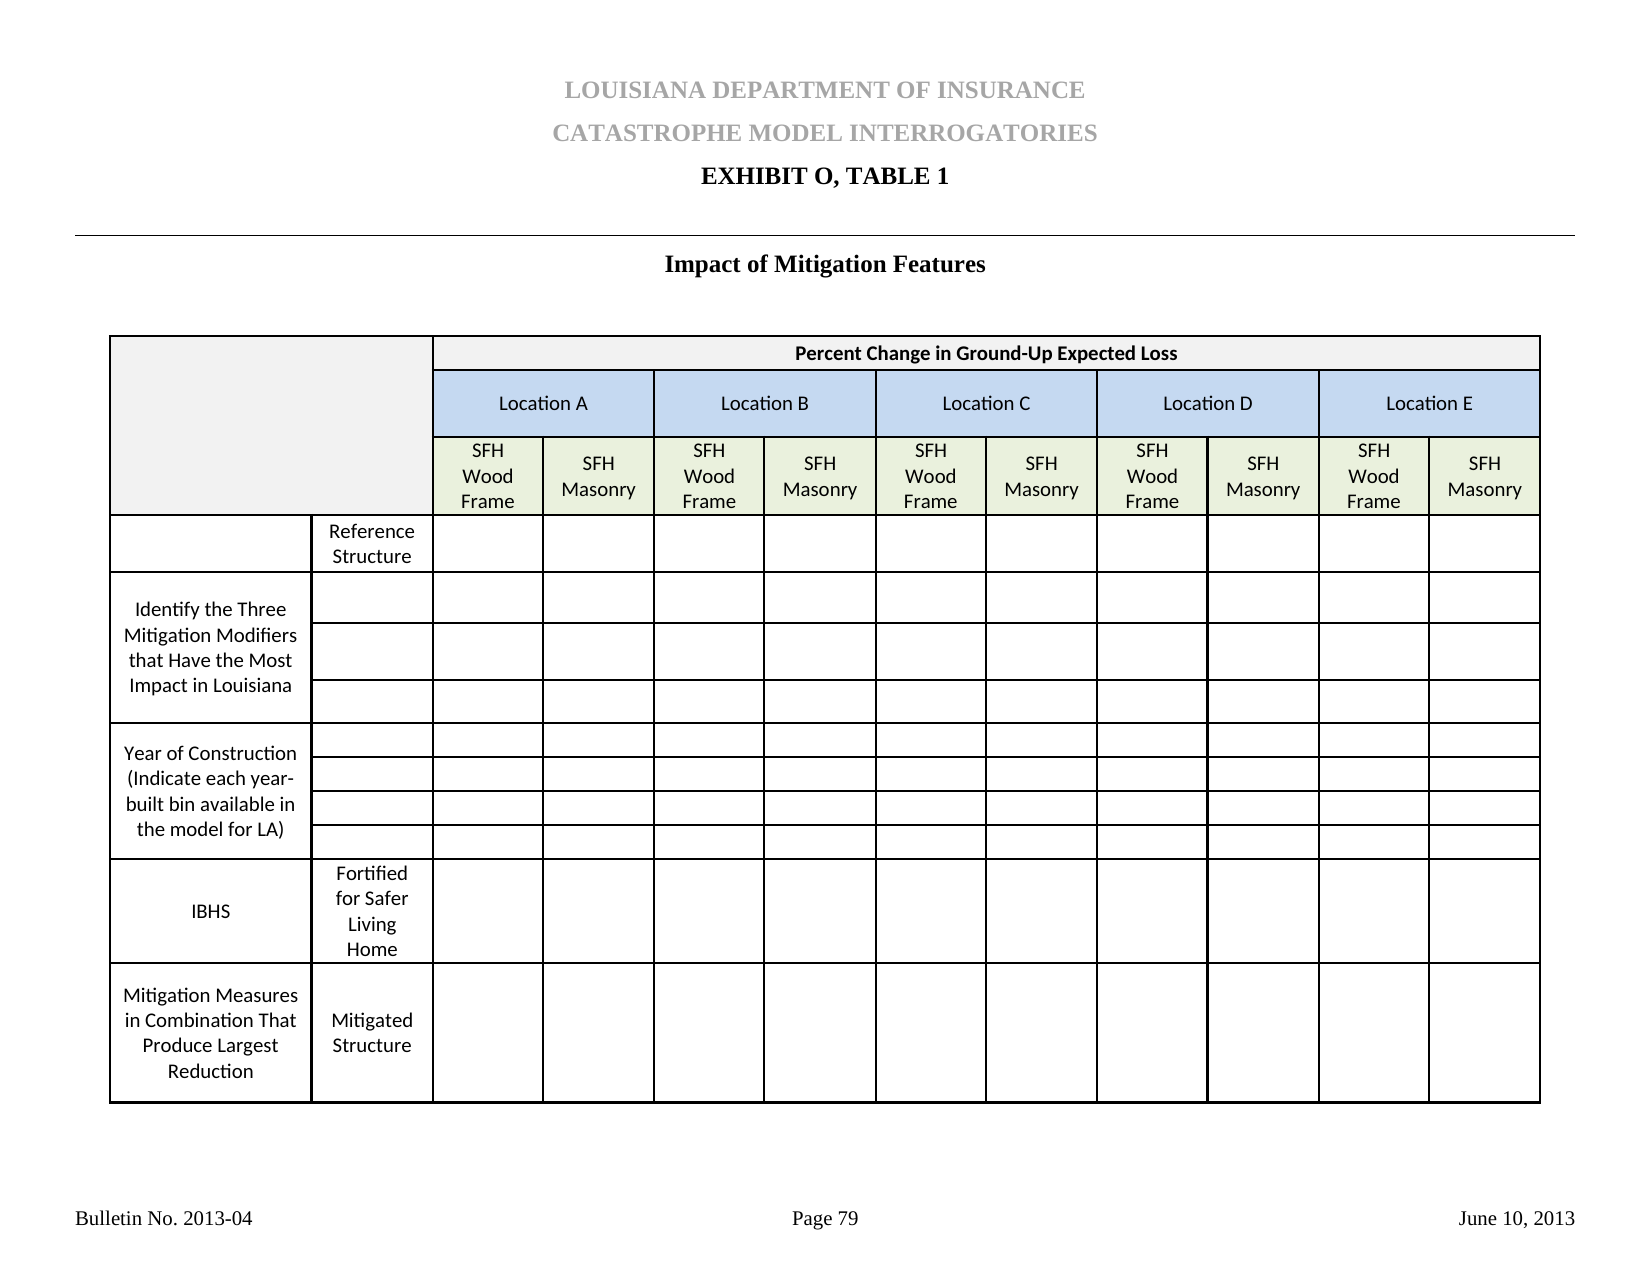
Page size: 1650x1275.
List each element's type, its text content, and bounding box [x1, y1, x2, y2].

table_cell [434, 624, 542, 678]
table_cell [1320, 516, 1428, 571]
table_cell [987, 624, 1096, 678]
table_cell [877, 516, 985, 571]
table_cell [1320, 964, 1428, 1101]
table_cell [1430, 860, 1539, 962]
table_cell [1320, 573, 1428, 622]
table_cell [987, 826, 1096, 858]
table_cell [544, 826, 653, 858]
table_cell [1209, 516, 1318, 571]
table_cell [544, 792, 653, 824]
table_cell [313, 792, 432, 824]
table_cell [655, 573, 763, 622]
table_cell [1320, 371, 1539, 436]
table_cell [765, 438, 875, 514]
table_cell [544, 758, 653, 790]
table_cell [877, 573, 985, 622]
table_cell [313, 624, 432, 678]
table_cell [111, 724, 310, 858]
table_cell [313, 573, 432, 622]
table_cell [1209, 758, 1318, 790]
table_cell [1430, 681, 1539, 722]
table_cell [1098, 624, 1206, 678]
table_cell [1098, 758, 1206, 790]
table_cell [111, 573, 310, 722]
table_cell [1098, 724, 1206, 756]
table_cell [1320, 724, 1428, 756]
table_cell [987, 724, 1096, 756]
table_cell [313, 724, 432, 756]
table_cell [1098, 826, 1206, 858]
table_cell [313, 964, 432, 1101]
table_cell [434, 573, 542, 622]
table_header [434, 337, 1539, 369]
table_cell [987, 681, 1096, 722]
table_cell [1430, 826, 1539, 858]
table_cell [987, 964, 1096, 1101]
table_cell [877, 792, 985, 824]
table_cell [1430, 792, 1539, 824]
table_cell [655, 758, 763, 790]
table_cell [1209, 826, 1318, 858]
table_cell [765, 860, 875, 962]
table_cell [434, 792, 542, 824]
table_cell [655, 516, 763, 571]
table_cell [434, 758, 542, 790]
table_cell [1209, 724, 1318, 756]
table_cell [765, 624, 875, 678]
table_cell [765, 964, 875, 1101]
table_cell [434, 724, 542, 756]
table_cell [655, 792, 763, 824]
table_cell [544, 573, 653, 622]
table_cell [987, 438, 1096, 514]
text Impact of Mitigation Features [75, 249, 1575, 277]
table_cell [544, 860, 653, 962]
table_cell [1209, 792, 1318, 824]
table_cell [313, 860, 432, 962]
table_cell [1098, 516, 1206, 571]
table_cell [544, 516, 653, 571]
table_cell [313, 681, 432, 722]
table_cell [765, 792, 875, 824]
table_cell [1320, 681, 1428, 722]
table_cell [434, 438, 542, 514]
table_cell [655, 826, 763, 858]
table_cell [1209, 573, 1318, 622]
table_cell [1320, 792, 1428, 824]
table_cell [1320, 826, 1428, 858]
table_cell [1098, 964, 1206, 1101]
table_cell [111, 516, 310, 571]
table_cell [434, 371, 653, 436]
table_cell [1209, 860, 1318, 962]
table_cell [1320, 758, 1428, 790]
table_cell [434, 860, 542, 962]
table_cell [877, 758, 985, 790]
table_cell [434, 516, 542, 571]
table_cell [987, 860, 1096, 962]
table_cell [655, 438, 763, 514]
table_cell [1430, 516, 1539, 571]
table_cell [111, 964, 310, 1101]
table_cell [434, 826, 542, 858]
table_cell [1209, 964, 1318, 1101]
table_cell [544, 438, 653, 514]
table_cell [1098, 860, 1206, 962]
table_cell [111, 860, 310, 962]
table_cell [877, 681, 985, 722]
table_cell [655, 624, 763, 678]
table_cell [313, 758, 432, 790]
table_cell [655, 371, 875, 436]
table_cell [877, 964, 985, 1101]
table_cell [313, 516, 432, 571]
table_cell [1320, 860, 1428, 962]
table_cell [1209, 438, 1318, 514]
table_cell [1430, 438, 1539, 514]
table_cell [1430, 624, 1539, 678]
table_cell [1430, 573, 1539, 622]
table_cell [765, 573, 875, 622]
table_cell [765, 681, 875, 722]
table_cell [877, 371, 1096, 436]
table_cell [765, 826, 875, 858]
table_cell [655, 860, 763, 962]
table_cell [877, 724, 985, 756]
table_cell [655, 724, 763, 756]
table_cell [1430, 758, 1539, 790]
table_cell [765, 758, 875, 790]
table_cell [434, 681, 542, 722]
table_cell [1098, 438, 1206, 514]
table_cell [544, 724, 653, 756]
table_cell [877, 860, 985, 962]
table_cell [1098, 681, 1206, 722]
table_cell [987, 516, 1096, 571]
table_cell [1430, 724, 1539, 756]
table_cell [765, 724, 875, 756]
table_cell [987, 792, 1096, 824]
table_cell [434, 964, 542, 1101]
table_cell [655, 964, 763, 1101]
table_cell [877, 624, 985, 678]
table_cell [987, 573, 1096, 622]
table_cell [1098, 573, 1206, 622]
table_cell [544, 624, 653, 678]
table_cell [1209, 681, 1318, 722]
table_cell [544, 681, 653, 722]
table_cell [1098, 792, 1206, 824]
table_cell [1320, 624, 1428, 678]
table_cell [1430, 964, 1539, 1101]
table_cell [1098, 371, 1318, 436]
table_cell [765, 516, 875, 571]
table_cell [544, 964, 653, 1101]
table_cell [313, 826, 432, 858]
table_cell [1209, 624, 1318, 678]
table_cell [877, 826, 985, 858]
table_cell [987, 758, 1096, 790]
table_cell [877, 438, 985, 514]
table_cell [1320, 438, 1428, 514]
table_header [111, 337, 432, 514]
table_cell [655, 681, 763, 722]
